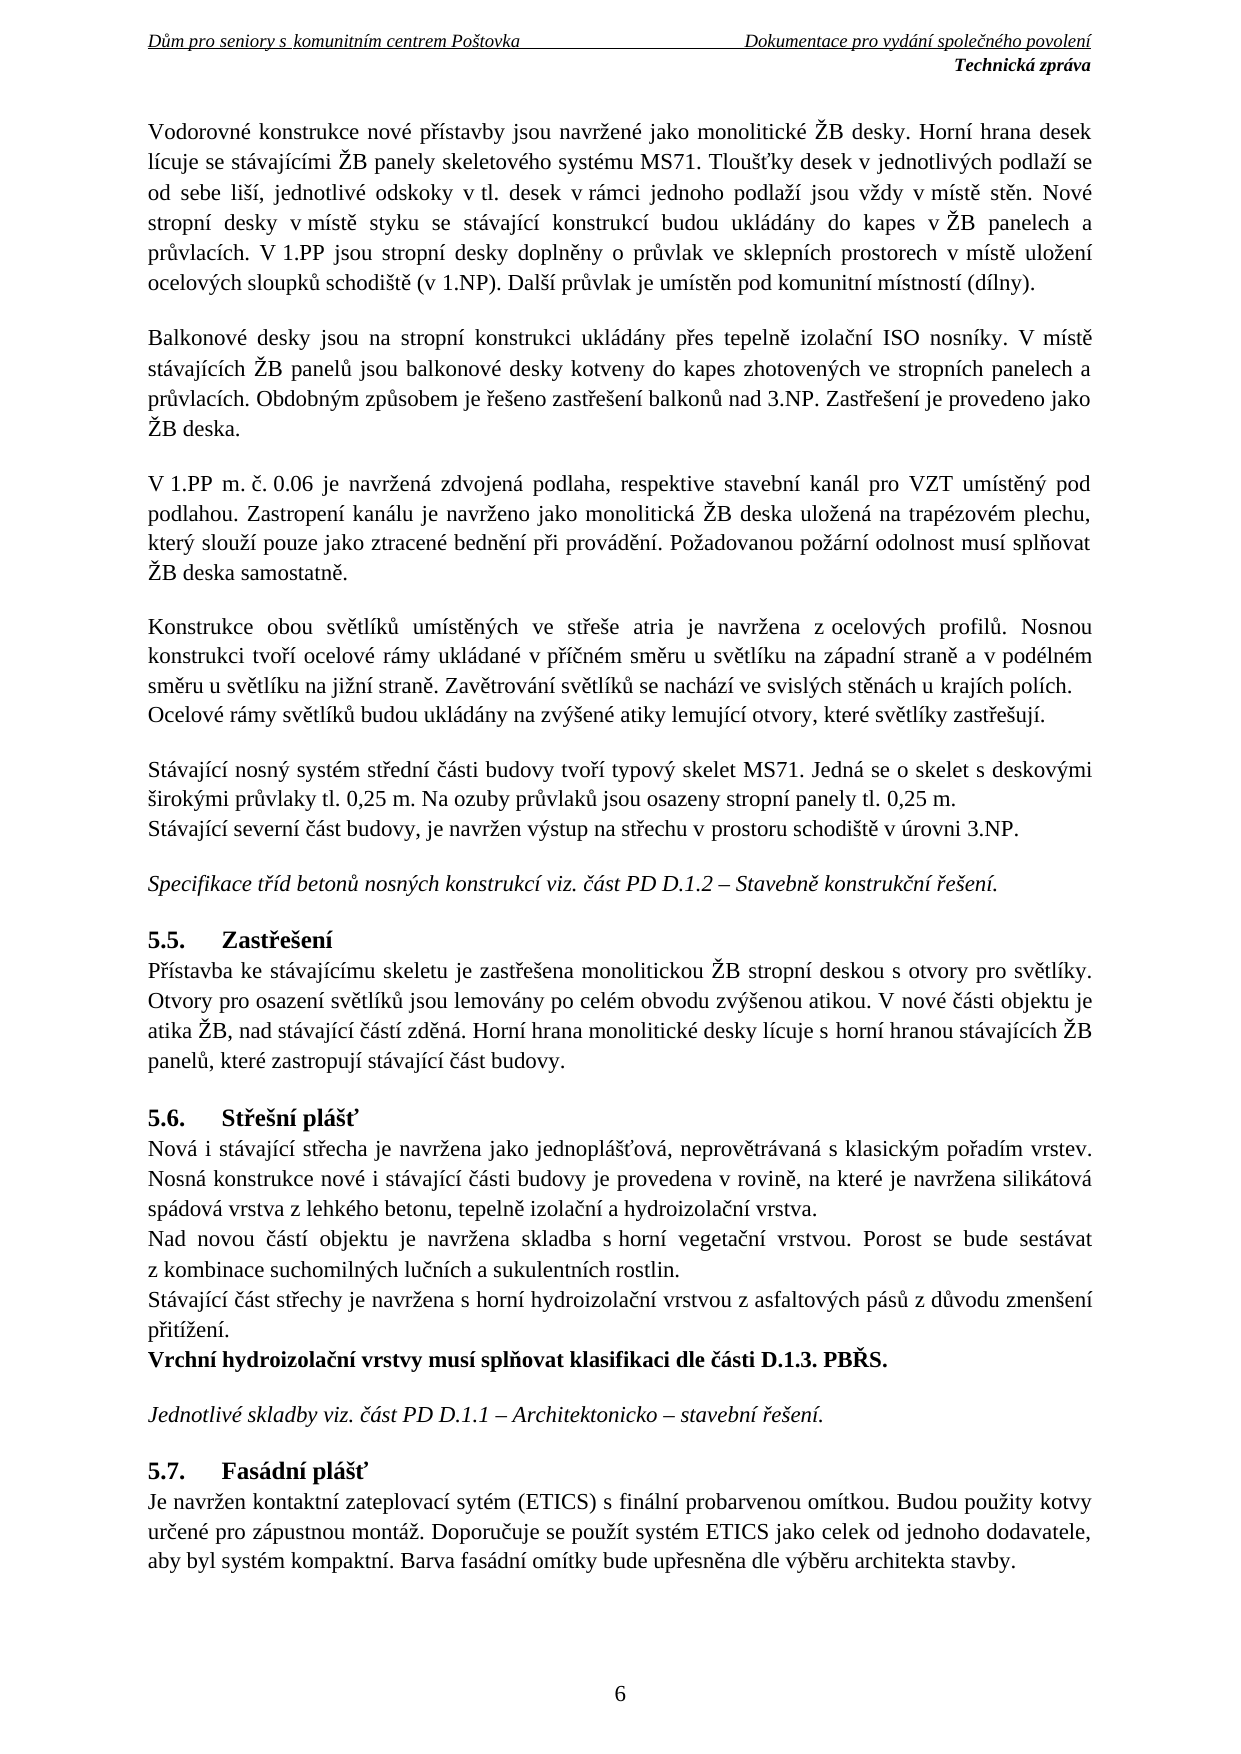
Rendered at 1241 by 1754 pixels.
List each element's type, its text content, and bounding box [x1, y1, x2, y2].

text Jednotlivé skladby viz. část PD D.1.1 – Architektonicko – stavební řešení. [148, 1402, 1092, 1428]
text Přístavba ke stávajícímu skeletu je zastřešena monolitickou ŽB stropní deskou s otvory pro světlíky. Otvory pro osazení světlíků jsou lemovány po celém obvodu zvýšenou atikou. V nové části objektu je atika ŽB, nad stávající částí zděná. Horní hrana monolitické desky lícuje s horní hranou stávajících ŽB panelů, které zastropují stávající část budovy. [148, 957, 1092, 1074]
text Vodorovné konstrukce nové přístavby jsou navržené jako monolitické ŽB desky. Horní hrana desek lícuje se stávajícími ŽB panely skeletového systému MS71. Tloušťky desek v jednotlivých podlaží se od sebe liší, jednotlivé odskoky v tl. desek v rámci jednoho podlaží jsou vždy v místě stěn. Nové stropní desky v místě styku se stávající konstrukcí budou ukládány do kapes v ŽB panelech a průvlacích. V 1.PP jsou stropní desky doplněny o průvlak ve sklepních prostorech v místě uložení ocelových sloupků schodiště (v 1.NP). Další průvlak je umístěn pod komunitní místností (dílny). [148, 118, 1092, 296]
text Nová i stávající střecha je navržena jako jednoplášťová, neprovětrávaná s klasickým pořadím vrstev. Nosná konstrukce nové i stávající části budovy je provedena v rovině, na které je navržena silikátová spádová vrstva z lehkého betonu, tepelně izolační a hydroizolační vrstva. [148, 1135, 1092, 1222]
text 5.7. Fasádní plášť [148, 1456, 1092, 1485]
text Konstrukce obou světlíků umístěných ve střeše atria je navržena z ocelových profilů. Nosnou konstrukci tvoří ocelové rámy ukládané v příčném směru u světlíku na západní straně a v podélném směru u světlíku na jižní straně. Zavětrování světlíků se nachází ve svislých stěnách u krajích polích. [148, 613, 1092, 698]
text Stávající část střechy je navržena s horní hydroizolační vrstvou z asfaltových pásů z důvodu zmenšení přitížení. [148, 1286, 1092, 1342]
text Nad novou částí objektu je navržena skladba s horní vegetační vrstvou. Porost se bude sestávat z kombinace suchomilných lučních a sukulentních rostlin. [148, 1226, 1092, 1282]
text 5.6. Střešní plášť [148, 1103, 1092, 1131]
text Ocelové rámy světlíků budou ukládány na zvýšené atiky lemující otvory, které světlíky zastřešují. [148, 702, 1092, 728]
text Stávající nosný systém střední části budovy tvoří typový skelet MS71. Jedná se o skelet s deskovými širokými průvlaky tl. 0,25 m. Na ozuby průvlaků jsou osazeny stropní panely tl. 0,25 m. [148, 756, 1092, 812]
text Stávající severní část budovy, je navržen výstup na střechu v prostoru schodiště v úrovni 3.NP. [148, 815, 1092, 841]
text 5.5. Zastřešení [148, 925, 1092, 953]
text Vrchní hydroizolační vrstvy musí splňovat klasifikaci dle části D.1.3. PBŘS. [148, 1346, 1092, 1373]
text Balkonové desky jsou na stropní konstrukci ukládány přes tepelně izolační ISO nosníky. V místě stávajících ŽB panelů jsou balkonové desky kotveny do kapes zhotovených ve stropních panelech a průvlacích. Obdobným způsobem je řešeno zastřešení balkonů nad 3.NP. Zastřešení je provedeno jako ŽB deska. [148, 324, 1092, 441]
text Specifikace tříd betonů nosných konstrukcí viz. část PD D.1.2 – Stavebně konstrukční řešení. [148, 870, 1092, 897]
text V 1.PP m. č. 0.06 je navržená zdvojená podlaha, respektive stavební kanál pro VZT umístěný pod podlahou. Zastropení kanálu je navrženo jako monolitická ŽB deska uložená na trapézovém plechu, který slouží pouze jako ztracené bednění při provádění. Požadovanou požární odolnost musí splňovat ŽB deska samostatně. [148, 470, 1092, 585]
text Je navržen kontaktní zateplovací sytém (ETICS) s finální probarvenou omítkou. Budou použity kotvy určené pro zápustnou montáž. Doporučuje se použít systém ETICS jako celek od jednoho dodavatele, aby byl systém kompaktní. Barva fasádní omítky bude upřesněna dle výběru architekta stavby. [148, 1488, 1092, 1573]
